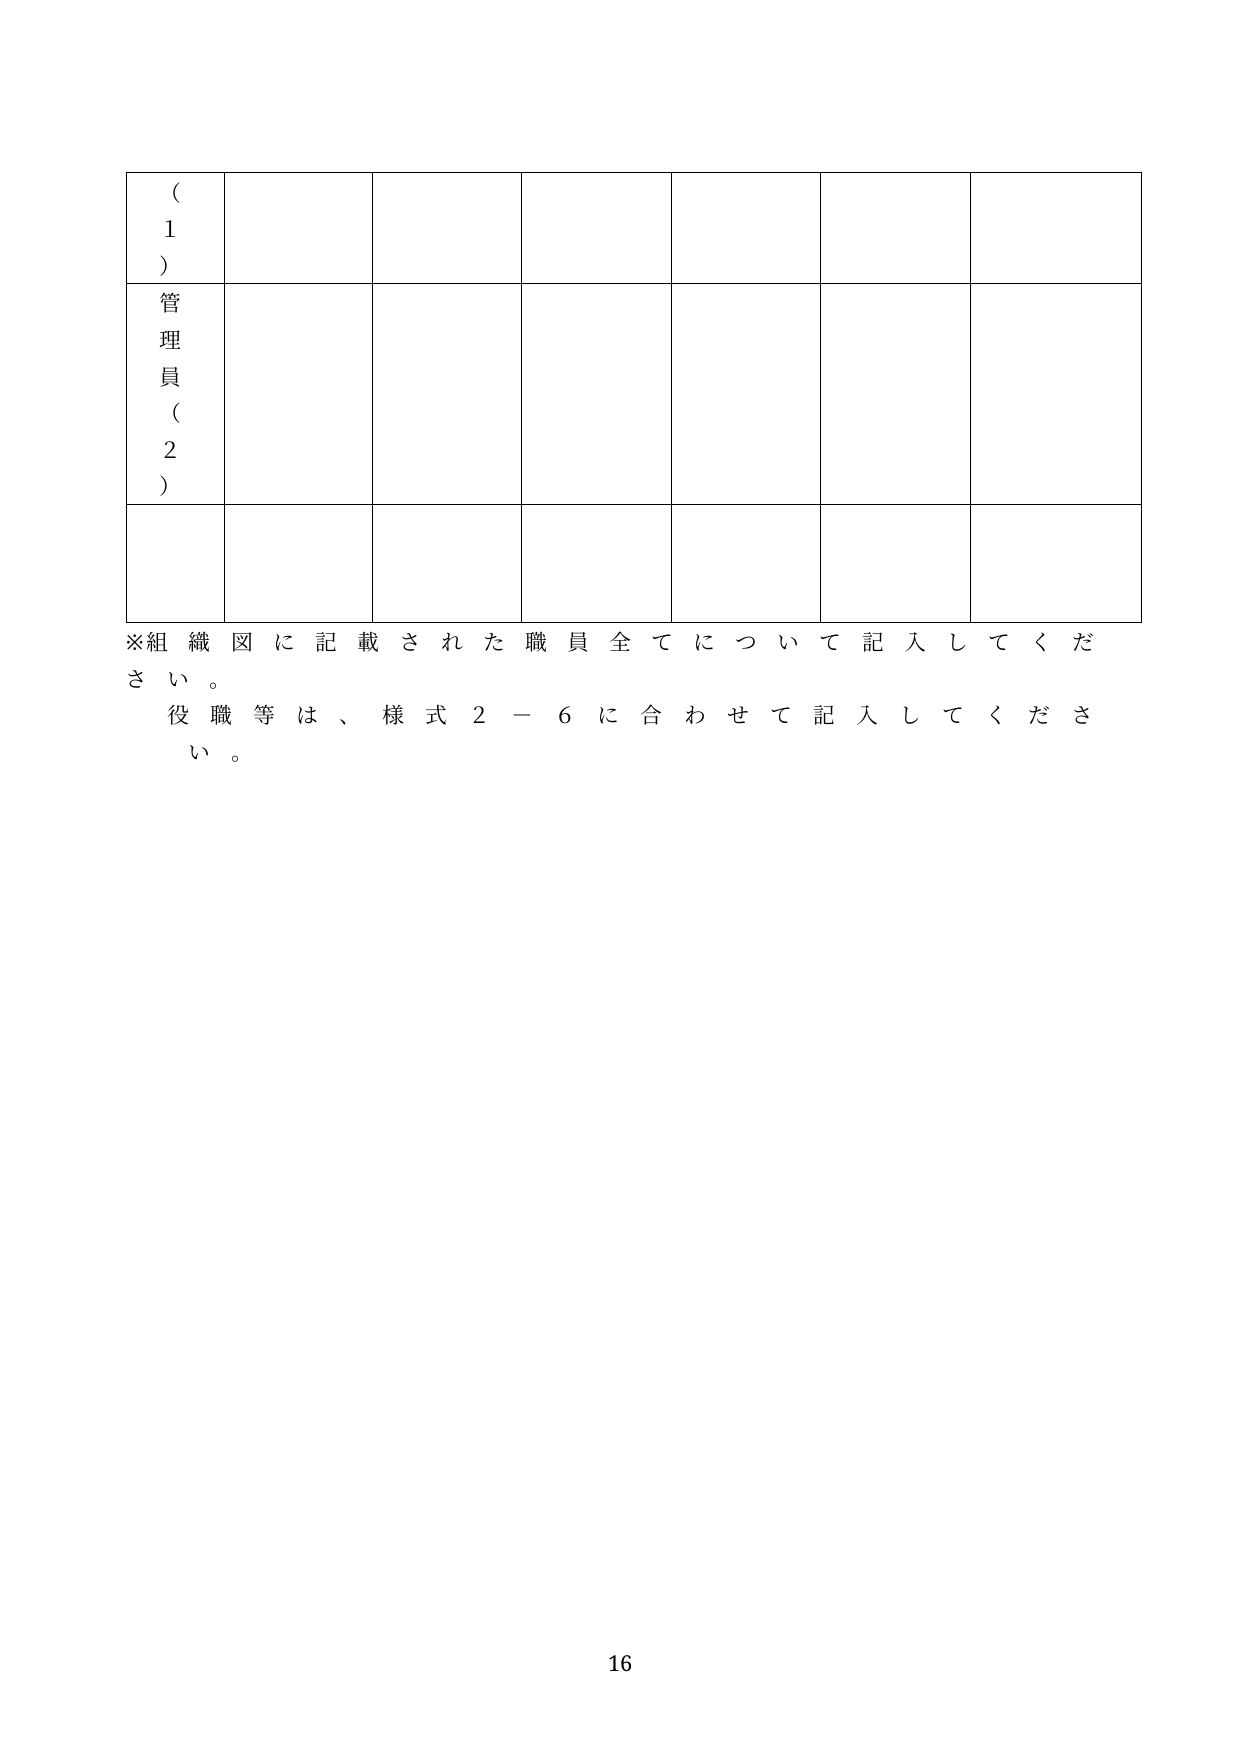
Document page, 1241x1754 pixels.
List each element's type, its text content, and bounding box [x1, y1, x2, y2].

table_cell 管理員（１） [127, 173, 224, 283]
table_cell [225, 284, 372, 503]
table_cell [522, 284, 671, 503]
table_cell [672, 505, 820, 622]
text ※組織図に記載された職員全てについて記入してください。 [126, 623, 1114, 696]
table_cell [821, 284, 970, 503]
table_cell [522, 173, 671, 283]
table_cell [971, 173, 1141, 283]
table_cell [225, 505, 372, 622]
table_cell [971, 505, 1141, 622]
text 役職等は、様式２－６に合わせて記入してください。 [147, 696, 1114, 769]
table_cell [127, 505, 224, 622]
table_cell 管理員（２） [127, 284, 224, 503]
table_cell [373, 505, 521, 622]
table_cell [821, 505, 970, 622]
table_cell [821, 173, 970, 283]
table_cell [225, 173, 372, 283]
table_cell [373, 284, 521, 503]
table_cell [672, 284, 820, 503]
table_cell [971, 284, 1141, 503]
table_cell [522, 505, 671, 622]
table_cell [373, 173, 521, 283]
table_cell [672, 173, 820, 283]
